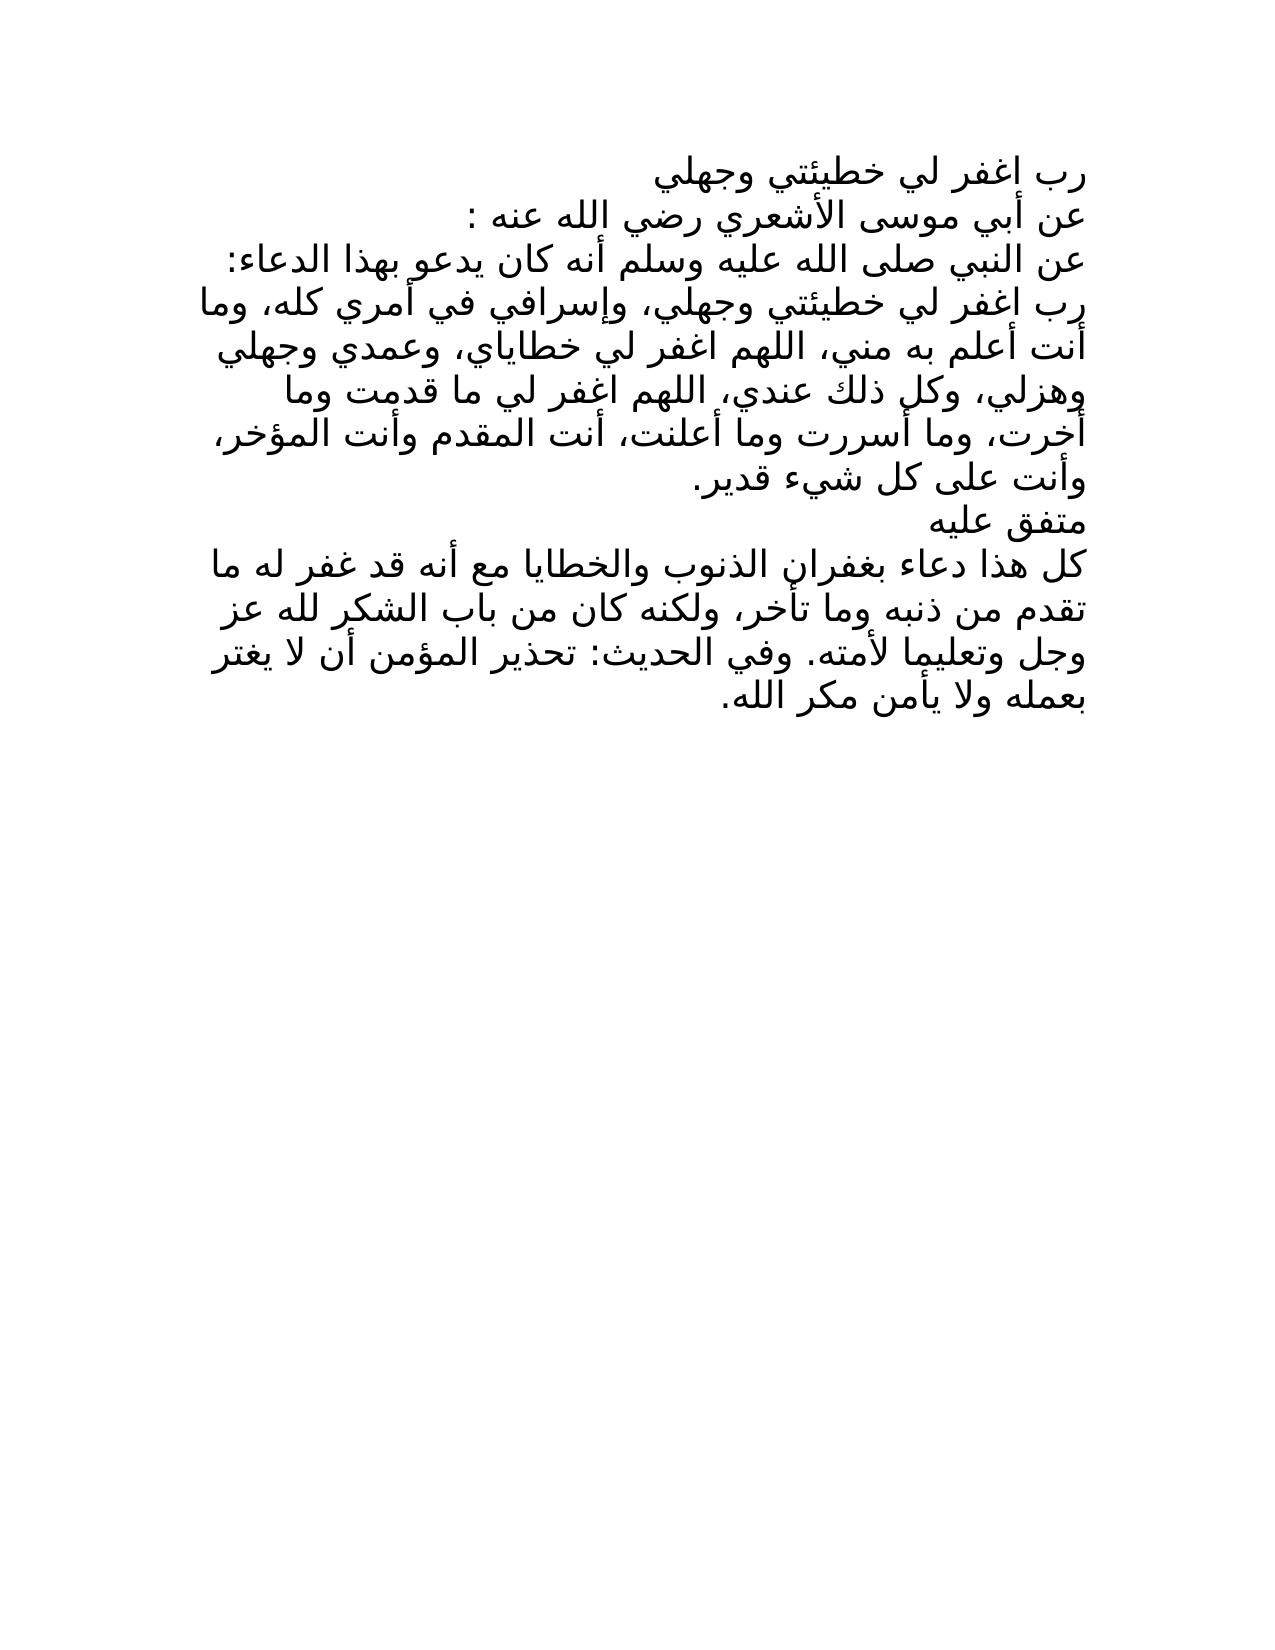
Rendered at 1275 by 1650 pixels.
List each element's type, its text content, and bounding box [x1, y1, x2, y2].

text متفق عليه [187, 499, 1087, 543]
text عن أبي موسى الأشعري رضي الله عنه : [187, 194, 1087, 237]
text عن النبي صلى الله عليه وسلم أنه كان يدعو بهذا الدعاء: رب اغفر لي خطيئتي وجهلي، وإسرافي في أمري كله، وما أنت أعلم به مني، اللهم اغفر لي خطاياي، وعمدي وجهلي وهزلي، وكل ذلك عندي، اللهم اغفر لي ما قدمت وما أخرت، وما أسررت وما أعلنت، أنت المقدم وأنت المؤخر، وأنت على كل شيء قدير. [187, 237, 1087, 499]
text رب اغفر لي خطيئتي وجهلي [187, 150, 1087, 194]
text كل هذا دعاء بغفران الذنوب والخطايا مع أنه قد غفر له ما تقدم من ذنبه وما تأخر، ولكنه كان من باب الشكر لله عز وجل وتعليما لأمته. وفي الحديث: تحذير المؤمن أن لا يغتر بعمله ولا يأمن مكر الله. [187, 543, 1087, 717]
